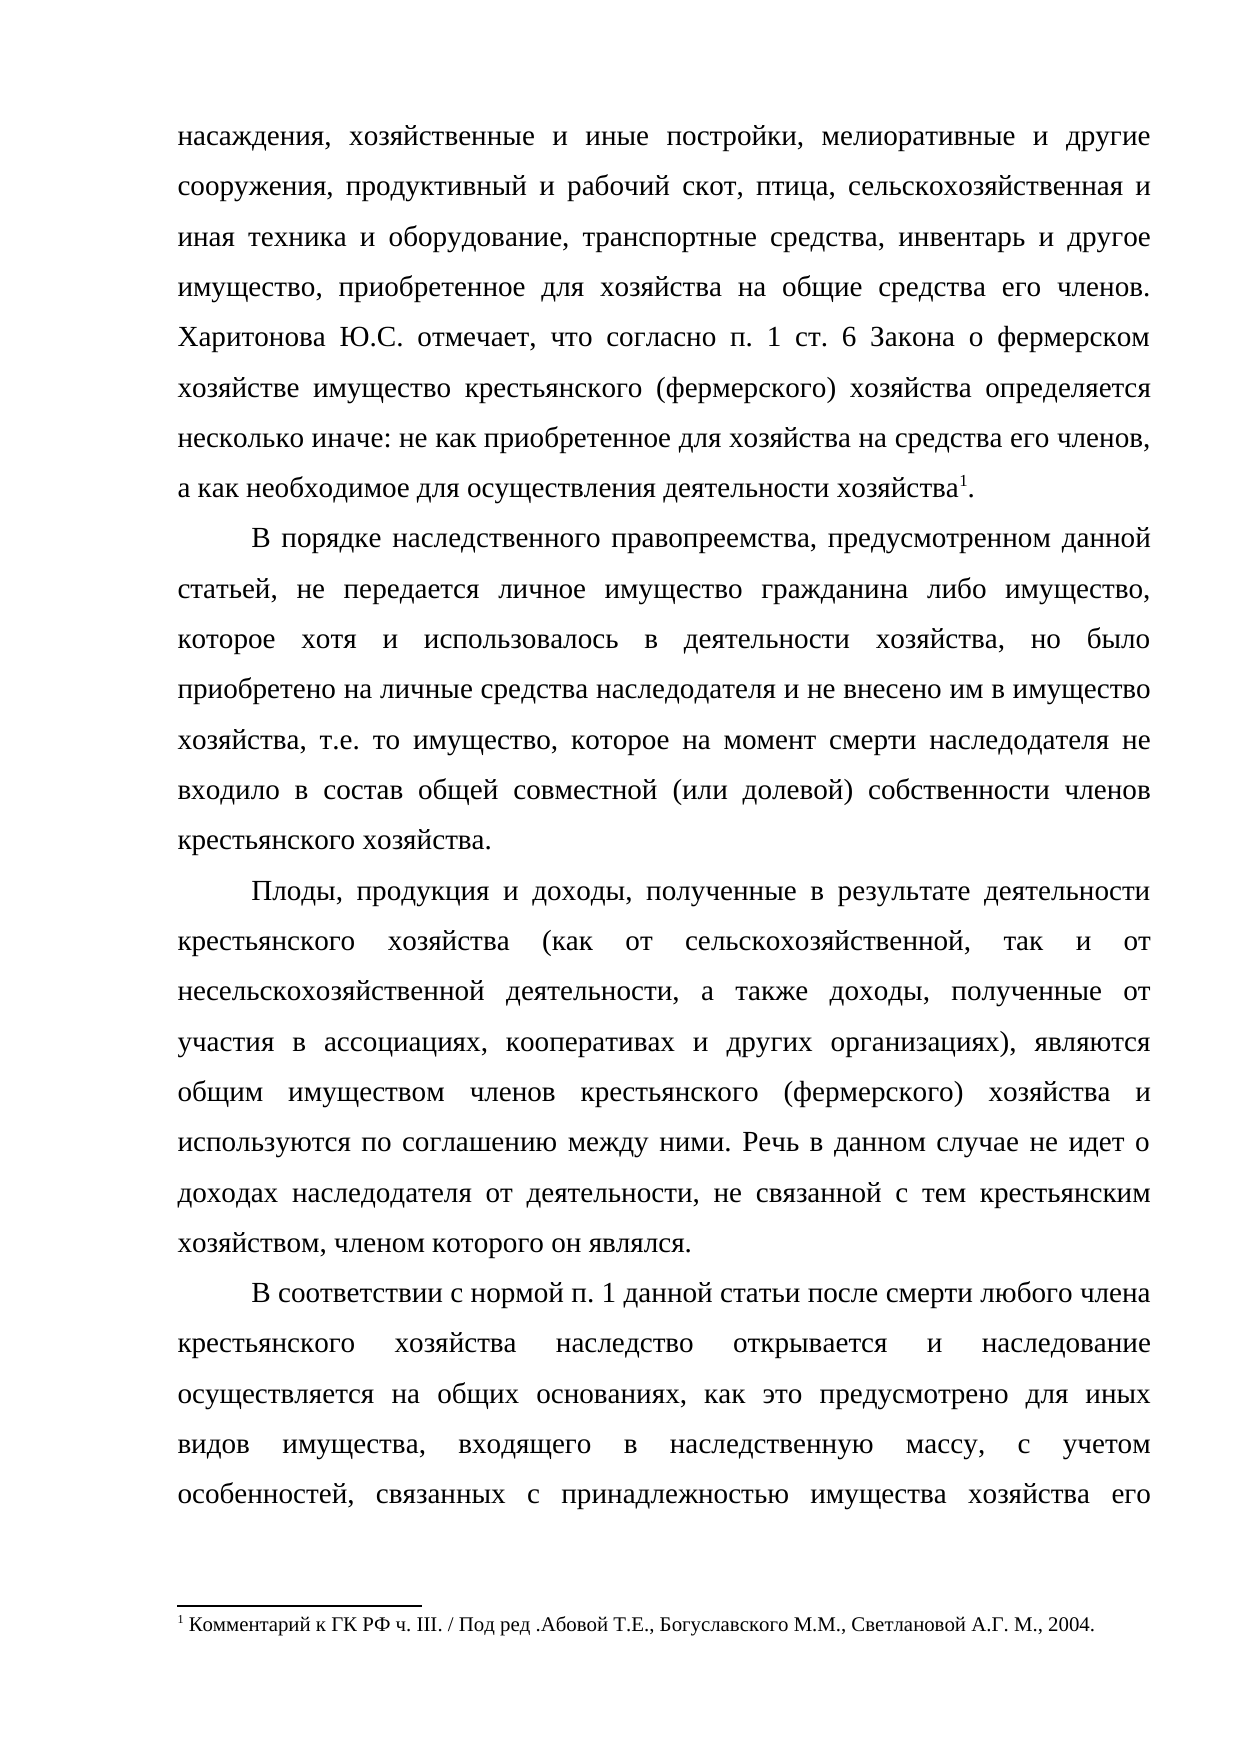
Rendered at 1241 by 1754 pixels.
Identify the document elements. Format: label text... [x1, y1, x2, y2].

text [177, 118, 1152, 504]
text В порядке наследственного правопреемства, предусмотренном данной статьей, не передается личное имущество гражданина либо имущество, которое хотя и использовалось в деятельности хозяйства, но было приобретено на личные средства наследодателя и не внесено им в имущество хозяйства, т.е. то имущество, которое на момент смерти наследодателя не входило в состав общей совместной (или долевой) собственности членов крестьянского хозяйства. [177, 521, 1152, 856]
text Плоды, продукция и доходы, полученные в результате деятельности крестьянского хозяйства (как от сельскохозяйственной, так и от несельскохозяйственной деятельности, а также доходы, полученные от участия в ассоциациях, кооперативах и других организациях), являются общим имуществом членов крестьянского (фермерского) хозяйства и используются по соглашению между ними. Речь в данном случае не идет о доходах наследодателя от деятельности, не связанной с тем крестьянским хозяйством, членом которого он являлся. [177, 873, 1152, 1258]
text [177, 1275, 1152, 1510]
